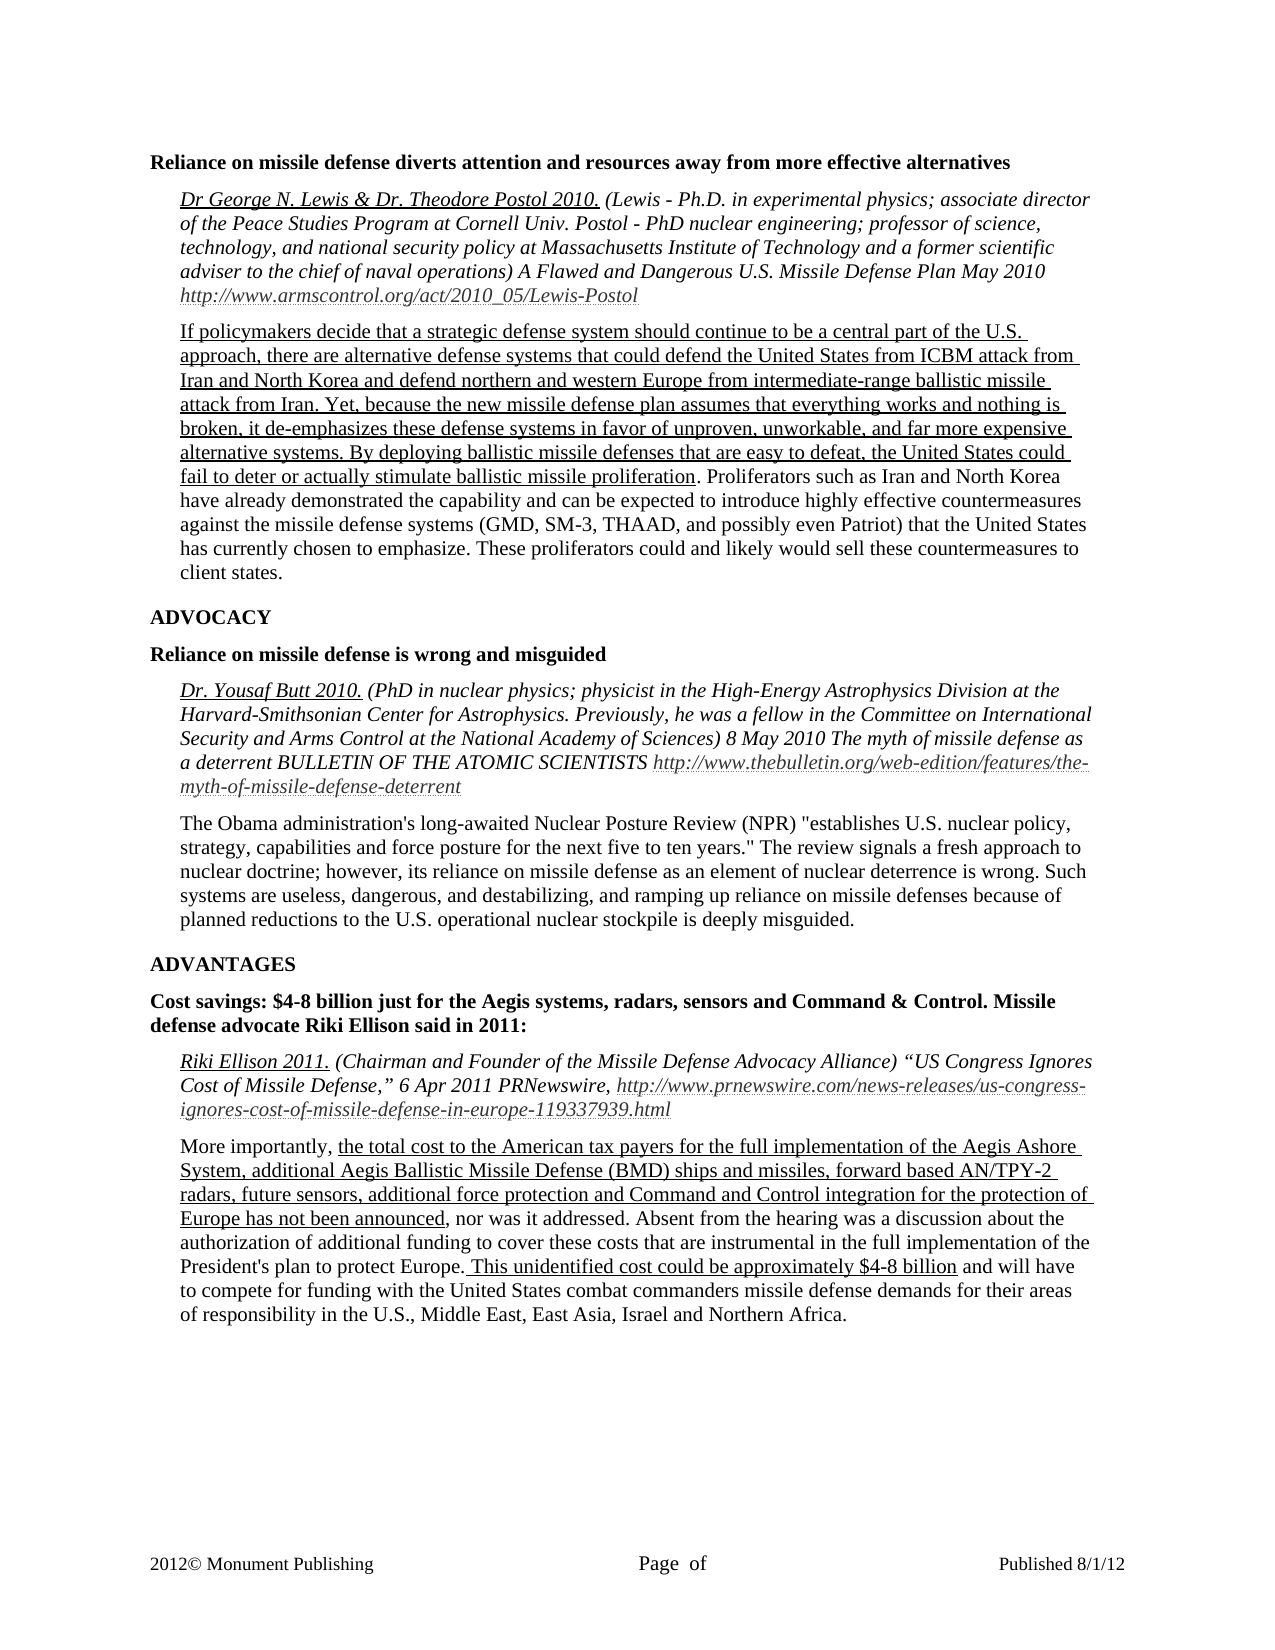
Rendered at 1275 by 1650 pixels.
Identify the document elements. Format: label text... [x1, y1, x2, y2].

text Dr. Yousaf Butt 2010. (PhD in nuclear physics; physicist in the High-Energy Astrophysics Division at the Harvard-Smithsonian Center for Astrophysics. Previously, he was a fellow in the Committee on International Security and Arms Control at the National Academy of Sciences) 8 May 2010 The myth of missile defense as a deterrent BULLETIN OF THE ATOMIC SCIENTISTS http://www.thebulletin.org/web-edition/features/the-myth-of-missile-defense-deterrent [180, 678, 1095, 798]
text If policymakers decide that a strategic defense system should continue to be a central part of the U.S. approach, there are alternative defense systems that could defend the United States from ICBM attack from Iran and North Korea and defend northern and western Europe from intermediate-range ballistic missile attack from Iran. Yet, because the new missile defense plan assumes that everything works and nothing is broken, it de-emphasizes these defense systems in favor of unproven, unworkable, and far more expensive alternative systems. By deploying ballistic missile defenses that are easy to defeat, the United States could fail to deter or actually stimulate ballistic missile proliferation. Proliferators such as Iran and North Korea have already demonstrated the capability and can be expected to introduce highly effective countermeasures against the missile defense systems (GMD, SM-3, THAAD, and possibly even Patriot) that the United States has currently chosen to emphasize. These proliferators could and likely would sell these countermeasures to client states. [180, 319, 1095, 584]
text ADVANTAGES [150, 952, 1125, 976]
text Riki Ellison 2011. (Chairman and Founder of the Missile Defense Advocacy Alliance) “US Congress Ignores Cost of Missile Defense,” 6 Apr 2011 PRNewswire, http://www.prnewswire.com/news-releases/us-congress-ignores-cost-of-missile-defense-in-europe-119337939.html [180, 1049, 1095, 1121]
text The Obama administration's long-awaited Nuclear Posture Review (NPR) "establishes U.S. nuclear policy, strategy, capabilities and force posture for the next five to ten years." The review signals a fresh approach to nuclear doctrine; however, its reliance on missile defense as an element of nuclear deterrence is wrong. Such systems are useless, dangerous, and destabilizing, and ramping up reliance on missile defenses because of planned reductions to the U.S. operational nuclear stockpile is deeply misguided. [180, 811, 1095, 931]
text Reliance on missile defense diverts attention and resources away from more effective alternatives [150, 150, 1125, 174]
text ADVOCACY [150, 605, 1125, 629]
text Reliance on missile defense is wrong and misguided [150, 641, 1125, 666]
text More importantly, the total cost to the American tax payers for the full implementation of the Aegis Ashore System, additional Aegis Ballistic Missile Defense (BMD) ships and missiles, forward based AN/TPY-2 radars, future sensors, additional force protection and Command and Control integration for the protection of Europe has not been announced, nor was it addressed. Absent from the hearing was a discussion about the authorization of additional funding to cover these costs that are instrumental in the full implementation of the President's plan to protect Europe. This unidentified cost could be approximately $4-8 billion and will have to compete for funding with the United States combat commanders missile defense demands for their areas of responsibility in the U.S., Middle East, East Asia, Israel and Northern Africa. [180, 1134, 1095, 1326]
text Cost savings: $4-8 billion just for the Aegis systems, radars, sensors and Command & Control. Missile defense advocate Riki Ellison said in 2011: [150, 988, 1125, 1037]
text Dr George N. Lewis & Dr. Theodore Postol 2010. (Lewis - Ph.D. in experimental physics; associate director of the Peace Studies Program at Cornell Univ. Postol - PhD nuclear engineering; professor of science, technology, and national security policy at Massachusetts Institute of Technology and a former scientific adviser to the chief of naval operations) A Flawed and Dangerous U.S. Missile Defense Plan May 2010 http://www.armscontrol.org/act/2010_05/Lewis-Postol [180, 187, 1095, 307]
